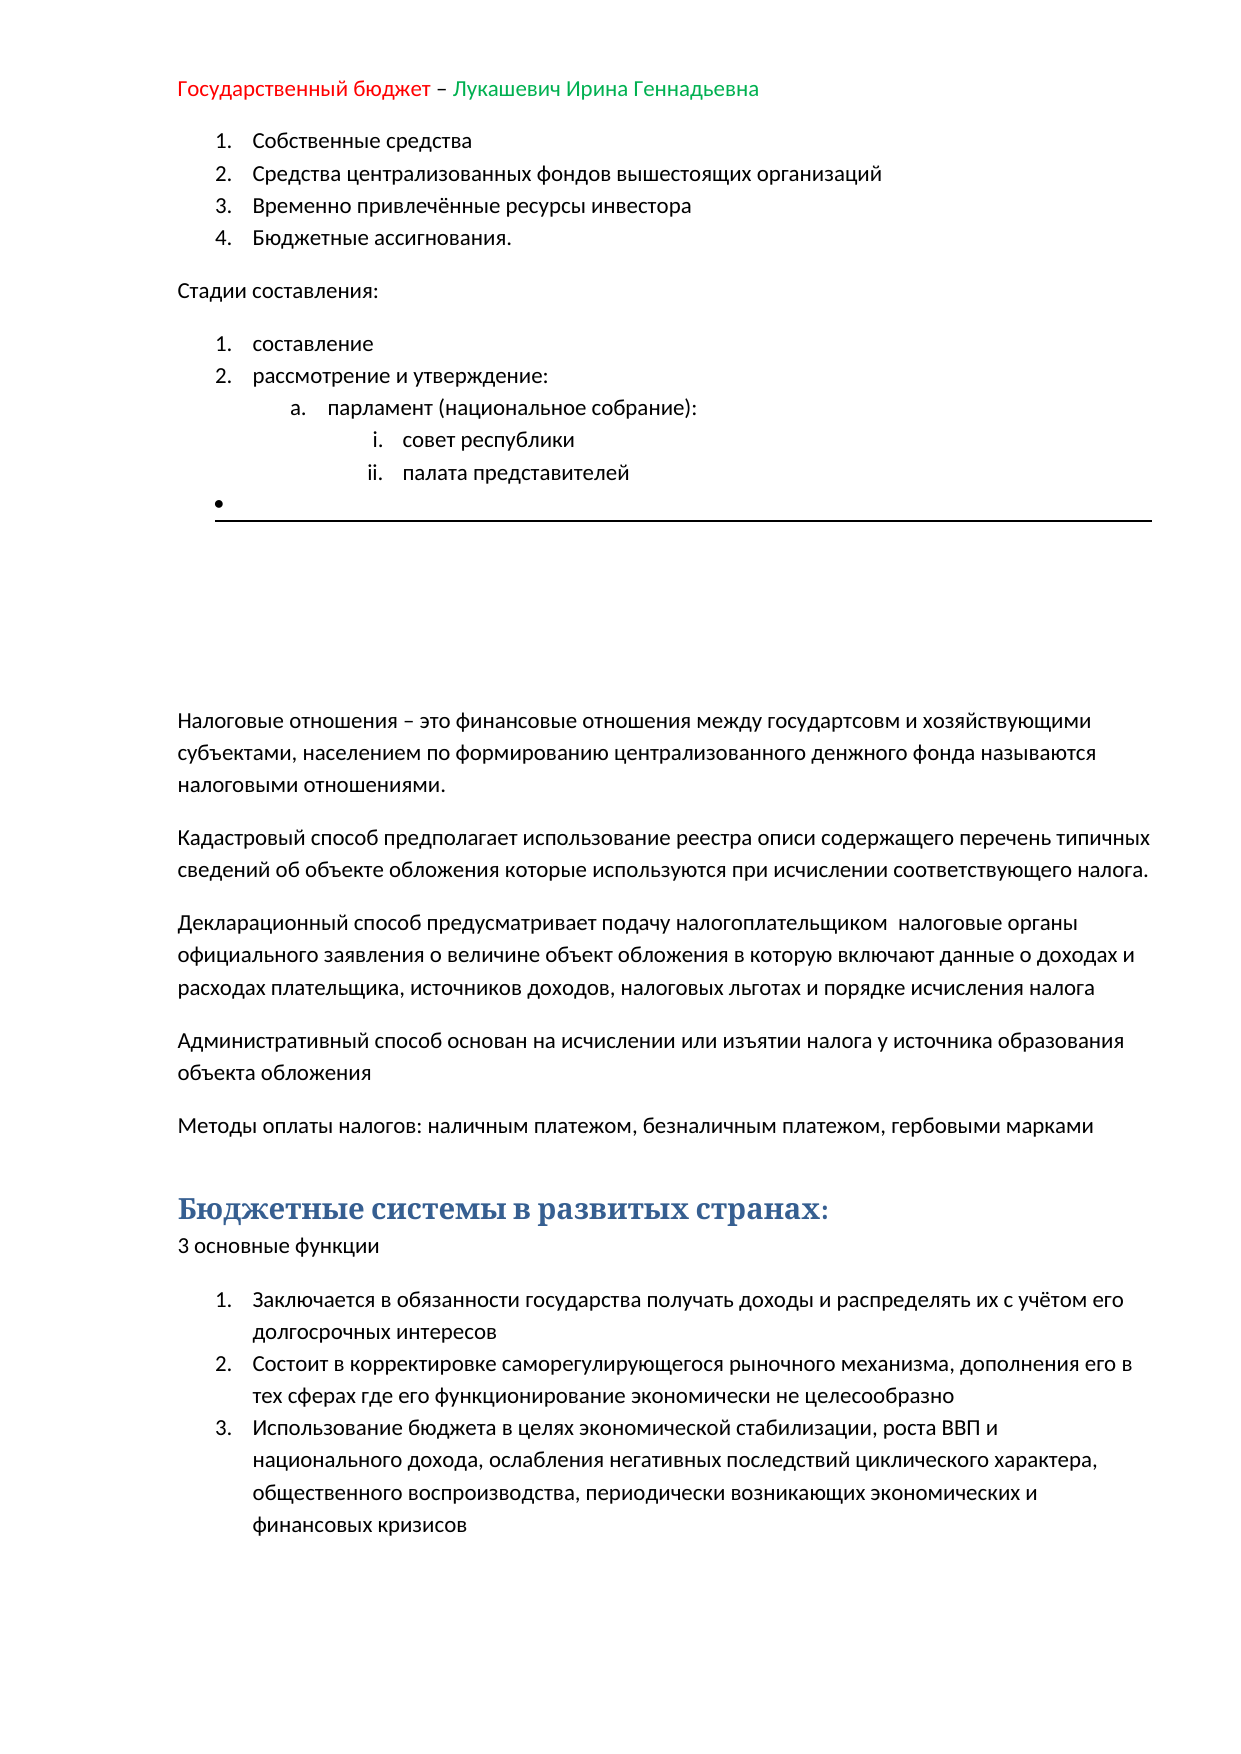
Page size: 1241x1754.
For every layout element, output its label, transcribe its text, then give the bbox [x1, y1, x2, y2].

text Методы оплаты налогов: наличным платежом, безналичным платежом, гербовыми марками [177, 1111, 1152, 1139]
list Заключается в обязанности государства получать доходы и распределять их с учётом его долгосрочных интересов [215, 1285, 1152, 1345]
list Временно привлечённые ресурсы инвестора [215, 191, 1152, 219]
text Налоговые отношения – это финансовые отношения между государтсовм и хозяйствующими субъектами, населением по формированию централизованного денжного фонда называются налоговыми отношениями. [177, 706, 1152, 798]
list парламент (национальное собрание): [290, 393, 1152, 421]
list Собственные средства [215, 126, 1152, 154]
list палата представителей [383, 458, 1152, 486]
list рассмотрение и утверждение: [215, 361, 1152, 389]
text Стадии составления: [177, 276, 1152, 304]
subtitle Бюджетные системы в развитых странах: [177, 1193, 1152, 1227]
text Административный способ основан на исчислении или изъятии налога у источника образования объекта обложения [177, 1026, 1152, 1086]
list Средства централизованных фондов вышестоящих организаций [215, 159, 1152, 187]
text Кадастровый способ предполагает использование реестра описи содержащего перечень типичных сведений об объекте обложения которые используются при исчислении соответствующего налога. [177, 823, 1152, 883]
text 3 основные функции [177, 1232, 1152, 1260]
list Бюджетные ассигнования. [215, 223, 1152, 251]
list Использование бюджета в целях экономической стабилизации, роста ВВП и национального дохода, ослабления негативных последствий циклического характера, общественного воспроизводства, периодически возникающих экономических и финансовых кризисов [215, 1413, 1152, 1538]
list составление [215, 329, 1152, 357]
list совет республики [383, 426, 1152, 454]
text Декларационный способ предусматривает подачу налогоплательщиком налоговые органы официального заявления о величине объект обложения в которую включают данные о доходах и расходах плательщика, источников доходов, налоговых льготах и порядке исчисления налога [177, 908, 1152, 1001]
list Состоит в корректировке саморегулирующегося рыночного механизма, дополнения его в тех сферах где его функционирование экономически не целесообразно [215, 1349, 1152, 1409]
